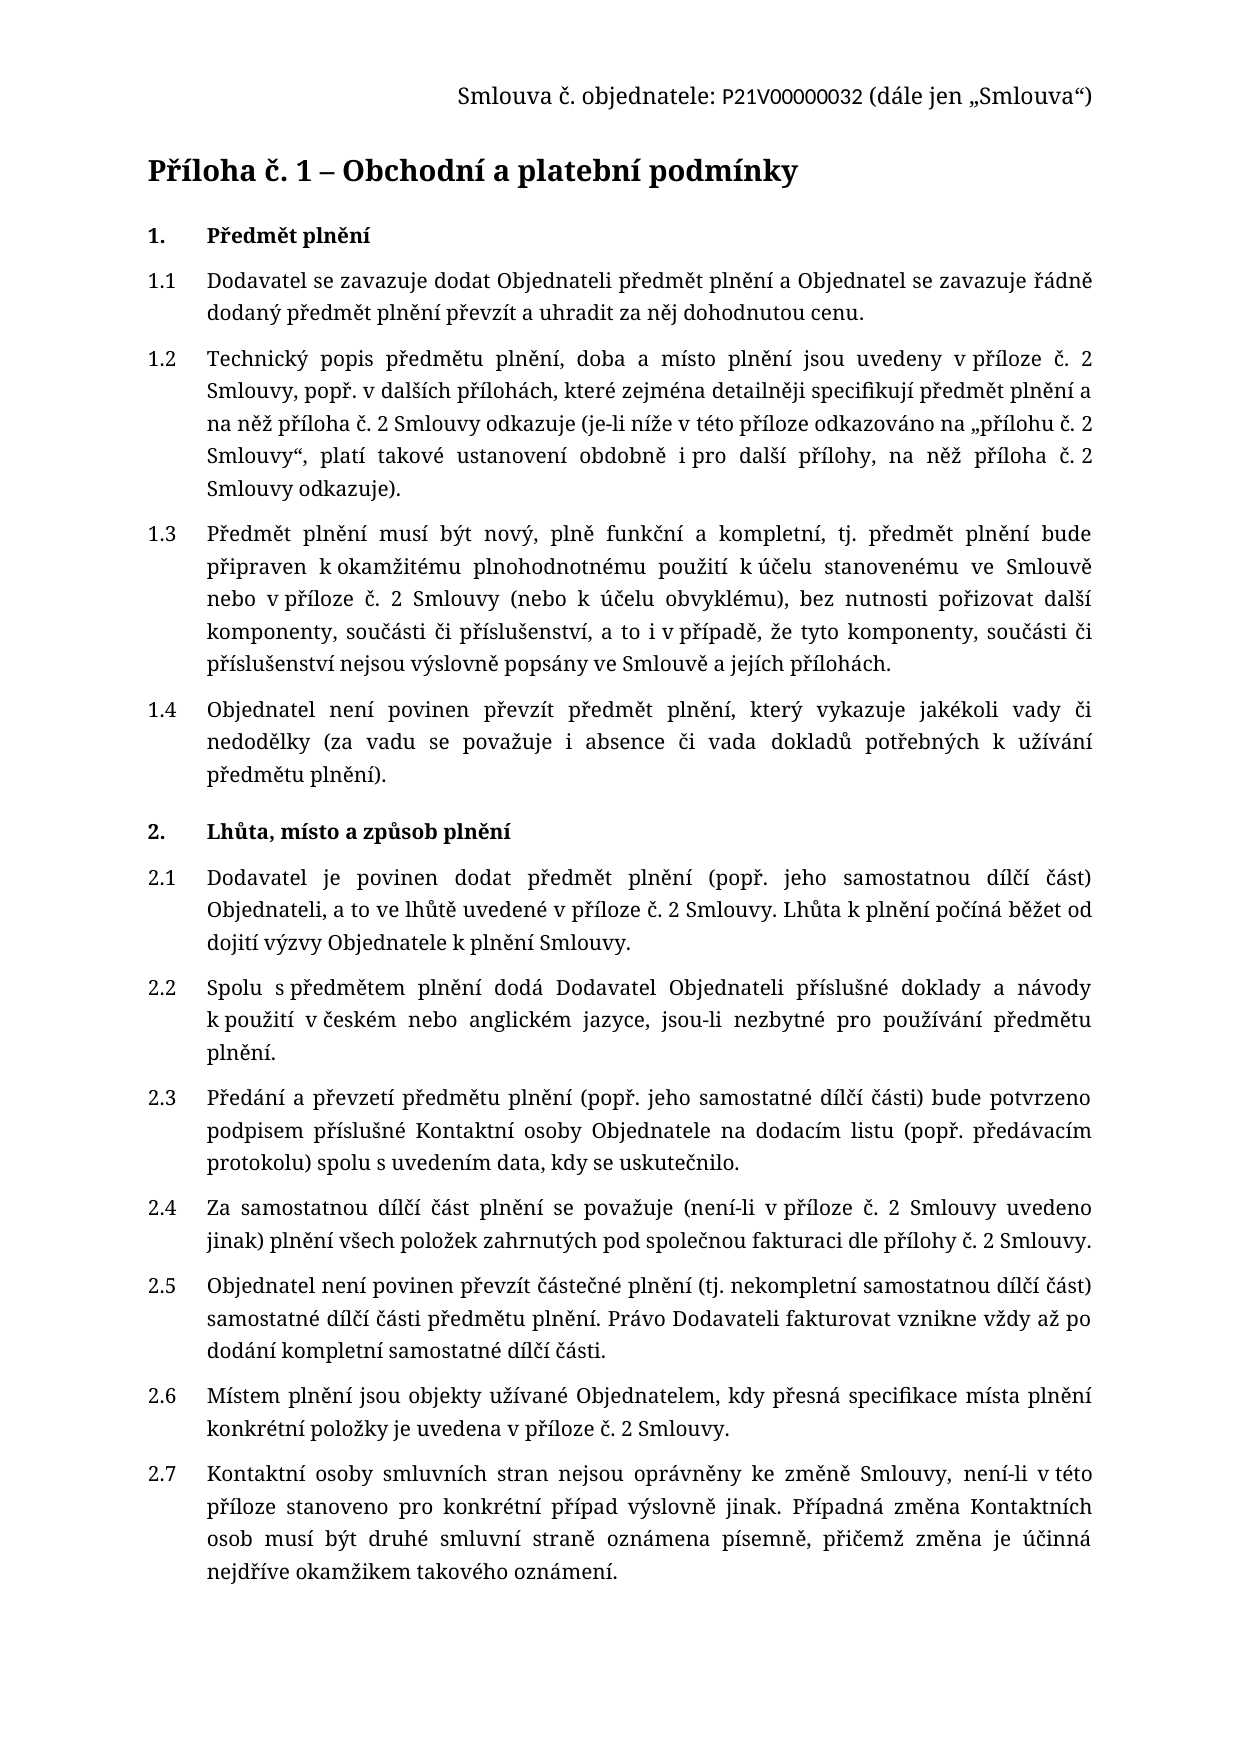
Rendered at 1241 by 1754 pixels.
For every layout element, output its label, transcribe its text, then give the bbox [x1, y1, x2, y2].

list Dodavatel je povinen dodat předmět plnění (popř. jeho samostatnou dílčí část) Objednateli, a to ve lhůtě uvedené v příloze č. 2 Smlouvy. Lhůta k plnění počíná běžet od dojití výzvy Objednatele k plnění Smlouvy. [148, 863, 1093, 956]
list Kontaktní osoby smluvních stran nejsou oprávněny ke změně Smlouvy, není-li v této příloze stanoveno pro konkrétní případ výslovně jinak. Případná změna Kontaktních osob musí být druhé smluvní straně oznámena písemně, přičemž změna je účinná nejdříve okamžikem takového oznámení. [148, 1459, 1093, 1586]
list Dodavatel se zavazuje dodat Objednateli předmět plnění a Objednatel se zavazuje řádně dodaný předmět plnění převzít a uhradit za něj dohodnutou cenu. [148, 266, 1093, 327]
list Předmět plnění musí být nový, plně funkční a kompletní, tj. předmět plnění bude připraven k okamžitému plnohodnotnému použití k účelu stanovenému ve Smlouvě nebo v příloze č. 2 Smlouvy (nebo k účelu obvyklému), bez nutnosti pořizovat další komponenty, součásti či příslušenství, a to i v případě, že tyto komponenty, součásti či příslušenství nejsou výslovně popsány ve Smlouvě a jejích přílohách. [148, 519, 1093, 678]
list Předání a převzetí předmětu plnění (popř. jeho samostatné dílčí části) bude potvrzeno podpisem příslušné Kontaktní osoby Objednatele na dodacím listu (popř. předávacím protokolu) spolu s uvedením data, kdy se uskutečnilo. [148, 1083, 1093, 1177]
list Předmět plnění [148, 221, 1093, 249]
list Spolu s předmětem plnění dodá Dodavatel Objednateli příslušné doklady a návody k použití v českém nebo anglickém jazyce, jsou-li nezbytné pro používání předmětu plnění. [148, 973, 1093, 1067]
list Objednatel není povinen převzít předmět plnění, který vykazuje jakékoli vady či nedodělky (za vadu se považuje i absence či vada dokladů potřebných k užívání předmětu plnění). [148, 695, 1093, 788]
list Za samostatnou dílčí část plnění se považuje (není-li v příloze č. 2 Smlouvy uvedeno jinak) plnění všech položek zahrnutých pod společnou fakturaci dle přílohy č. 2 Smlouvy. [148, 1193, 1093, 1254]
list Lhůta, místo a způsob plnění [148, 817, 1093, 846]
list Místem plnění jsou objekty užívané Objednatelem, kdy přesná specifikace místa plnění konkrétní položky je uvedena v příloze č. 2 Smlouvy. [148, 1382, 1093, 1443]
list Technický popis předmětu plnění, doba a místo plnění jsou uvedeny v příloze č. 2 Smlouvy, popř. v dalších přílohách, které zejména detailněji specifikují předmět plnění a na něž příloha č. 2 Smlouvy odkazuje (je-li níže v této příloze odkazováno na „přílohu č. 2 Smlouvy“, platí takové ustanovení obdobně i pro další přílohy, na něž příloha č. 2 Smlouvy odkazuje). [148, 344, 1093, 502]
text Příloha č. 1 – Obchodní a platební podmínky [148, 150, 1093, 190]
list Objednatel není povinen převzít částečné plnění (tj. nekompletní samostatnou dílčí část) samostatné dílčí části předmětu plnění. Právo Dodavateli fakturovat vznikne vždy až po dodání kompletní samostatné dílčí části. [148, 1271, 1093, 1365]
